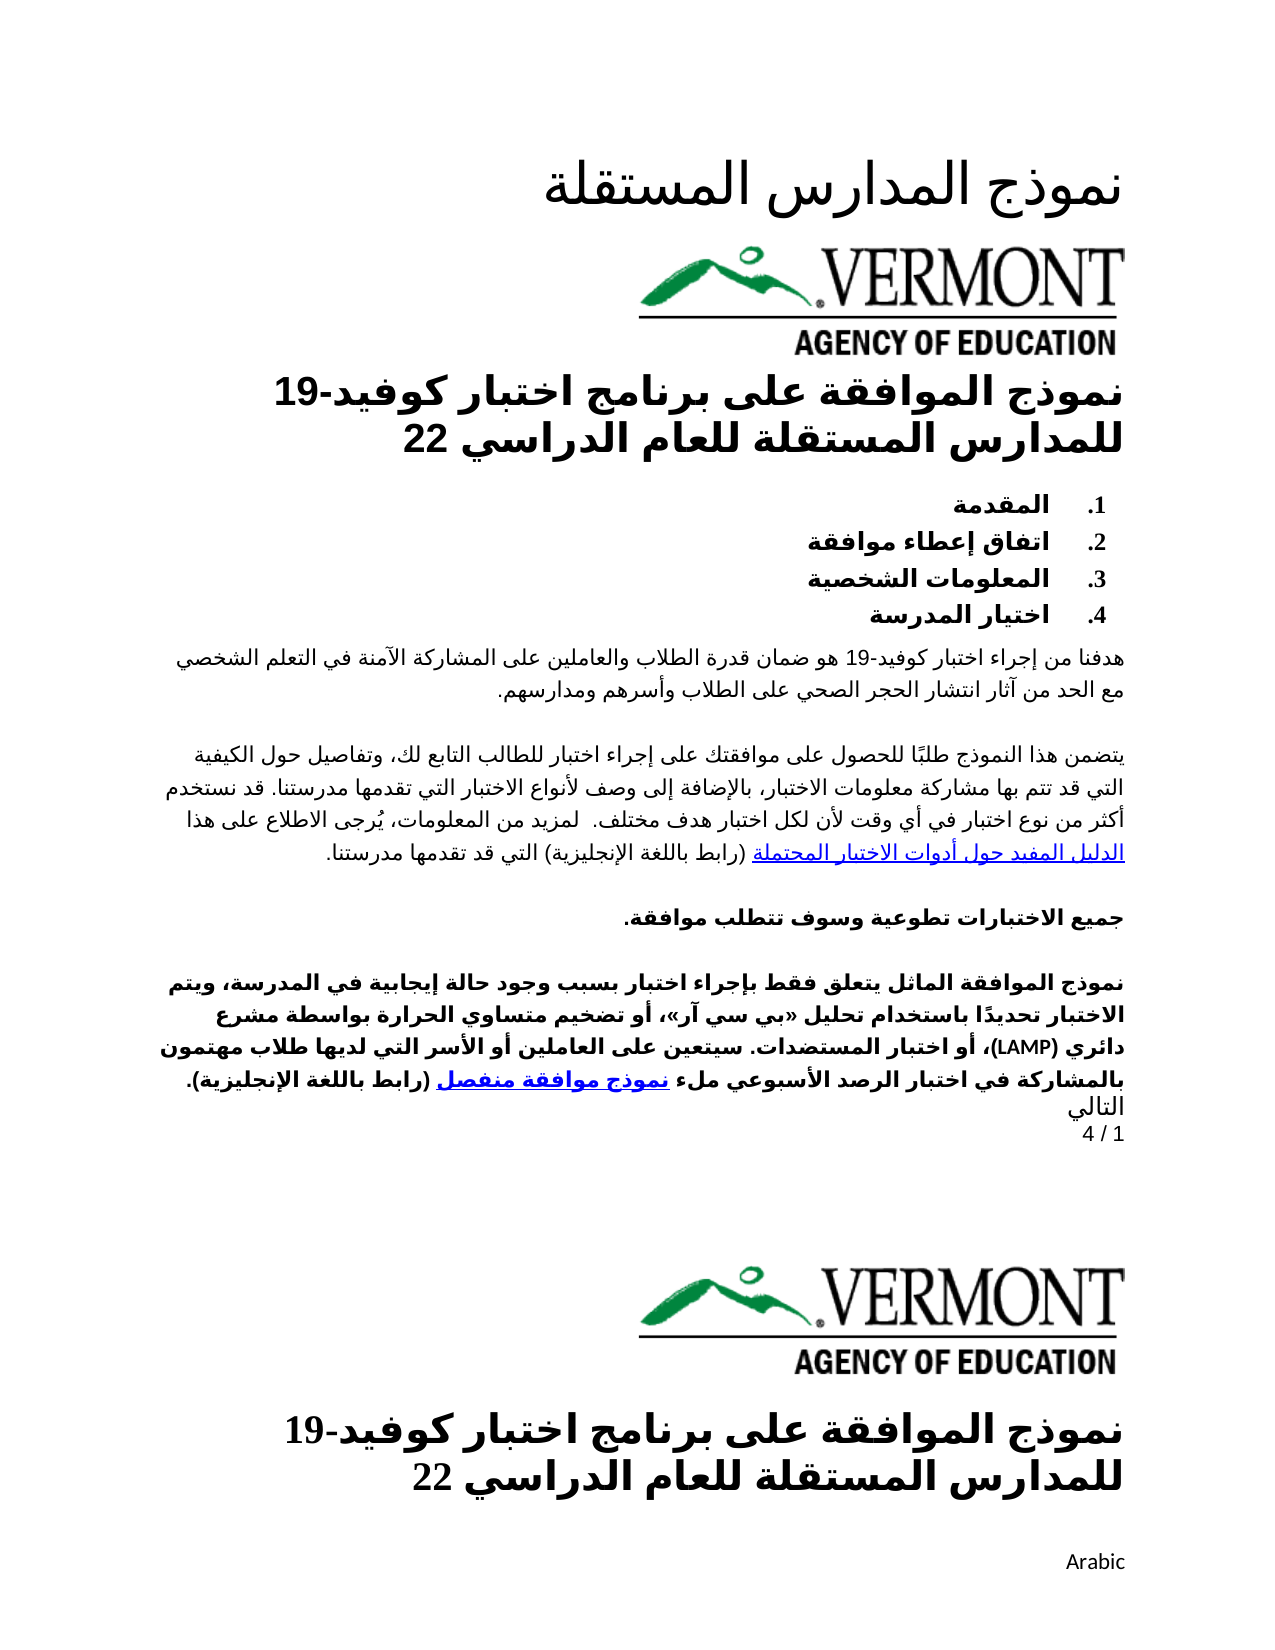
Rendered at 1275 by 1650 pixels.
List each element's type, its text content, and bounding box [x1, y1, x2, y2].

title نموذج المدارس المستقلة [150, 150, 1125, 217]
text يتضمن هذا النموذج طلبًا للحصول على موافقتك على إجراء اختبار للطالب التابع لك، وتفاصيل حول الكيفية التي قد تتم بها مشاركة معلومات الاختبار، بالإضافة إلى وصف لأنواع الاختبار التي تقدمها مدرستنا. قد نستخدم أكثر من نوع اختبار في أي وقت لأن لكل اختبار هدف مختلف. لمزيد من المعلومات، يُرجى الاطلاع على هذا الدليل المفيد حول أدوات الاختبار المحتملة (رابط باللغة الإنجليزية) التي قد تقدمها مدرستنا. [150, 734, 1125, 897]
text 1 / 4 [150, 1121, 1125, 1146]
text هدفنا من إجراء اختبار كوفيد-19 هو ضمان قدرة الطلاب والعاملين على المشاركة الآمنة في التعلم الشخصي مع الحد من آثار انتشار الحجر الصحي على الطلاب وأسرهم ومدارسهم. [150, 637, 1125, 734]
picture [638, 1265, 1125, 1387]
list اختيار المدرسة [175, 600, 1087, 629]
list المعلومات الشخصية [175, 564, 1087, 593]
list اتفاق إعطاء موافقة [175, 527, 1087, 556]
text جميع الاختبارات تطوعية وسوف تتطلب موافقة. [150, 897, 1125, 962]
list المقدمة [175, 490, 1087, 519]
picture [638, 245, 1125, 368]
text نموذج الموافقة الماثل يتعلق فقط بإجراء اختبار بسبب وجود حالة إيجابية في المدرسة، ويتم الاختبار تحديدًا باستخدام تحليل «بي سي آر»، أو تضخيم متساوي الحرارة بواسطة مشرع دائري (LAMP)، أو اختبار المستضدات. سيتعين على العاملين أو الأسر التي لديها طلاب مهتمون بالمشاركة في اختبار الرصد الأسبوعي ملء نموذج موافقة منفصل (رابط باللغة الإنجليزية). [150, 962, 1125, 1092]
subtitle نموذج الموافقة على برنامج اختبار كوفيد-19 للمدارس المستقلة للعام الدراسي 22 [150, 1406, 1125, 1499]
text التالي [150, 1092, 1125, 1121]
text نموذج الموافقة على برنامج اختبار كوفيد-19 للمدارس المستقلة للعام الدراسي 22 [150, 368, 1125, 461]
